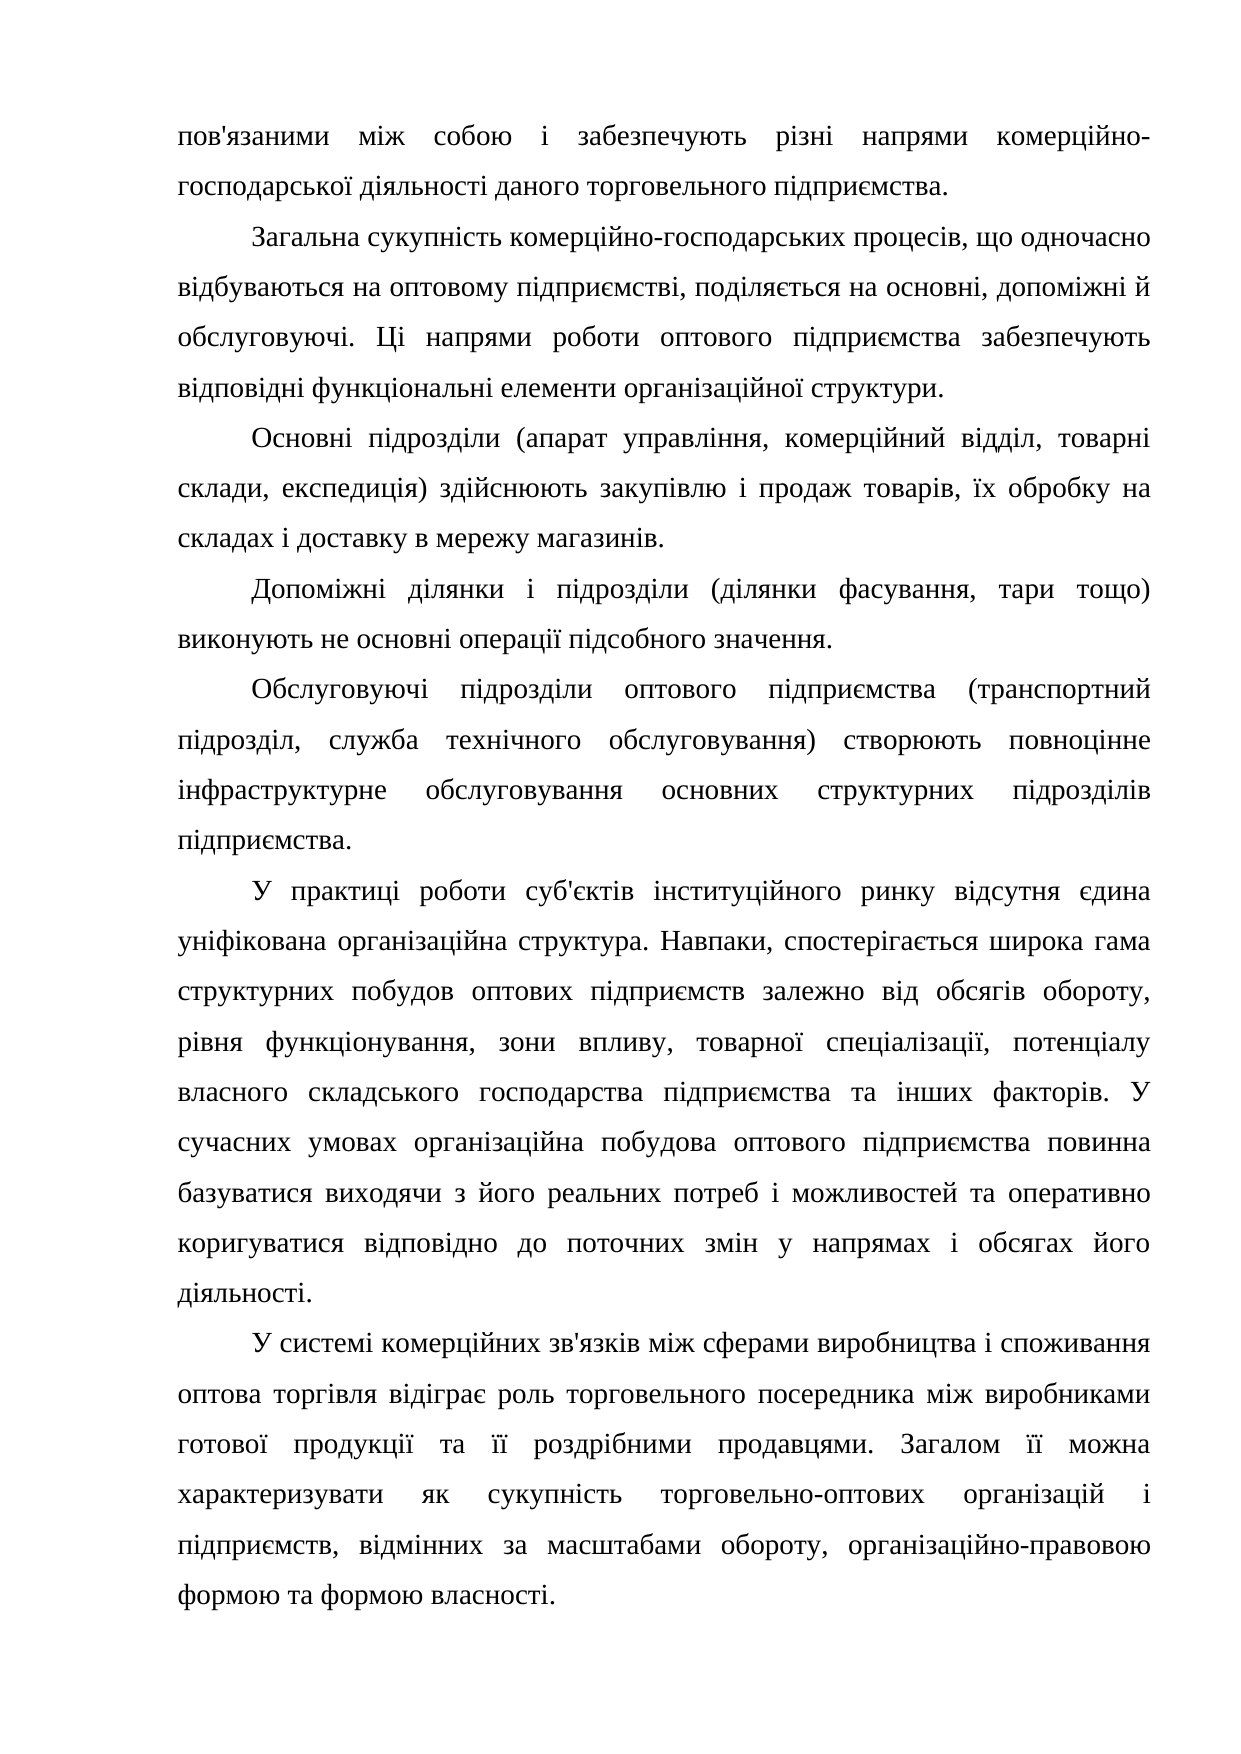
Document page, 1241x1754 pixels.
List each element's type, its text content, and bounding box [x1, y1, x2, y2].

text Допоміжні ділянки і підрозділи (ділянки фасування, тари тощо) виконують не основні операції підсобного значення. [177, 571, 1152, 655]
text У системі комерційних зв'язків між сферами виробництва і споживання оптова торгівля відіграє роль торговельного посередника між виробниками готової продукції та її роздрібними продавцями. Загалом її можна характеризувати як сукупність торговельно-оптових організацій і підприємств, відмінних за масштабами обороту, організаційно-правовою формою та формою власності. [177, 1326, 1152, 1611]
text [177, 118, 1152, 202]
text У практиці роботи суб'єктів інституційного ринку відсутня єдина уніфікована організаційна структура. Навпаки, спостерігається широка гама структурних побудов оптових підприємств залежно від обсягів обороту, рівня функціонування, зони впливу, товарної спеціалізації, потенціалу власного складського господарства підприємства та інших факторів. У сучасних умовах організаційна побудова оптового підприємства повинна базуватися виходячи з його реальних потреб і можливостей та оперативно коригуватися відповідно до поточних змін у напрямах і обсягах його діяльності. [177, 873, 1152, 1309]
text Обслуговуючі підрозділи оптового підприємства (транспортний підрозділ, служба технічного обслуговування) створюють повноцінне інфраструктурне обслуговування основних структурних підрозділів підприємства. [177, 672, 1152, 856]
text Загальна сукупність комерційно-господарських процесів, що одночасно відбуваються на оптовому підприємстві, поділяється на основні, допоміжні й обслуговуючі. Ці напрями роботи оптового підприємства забезпечують відповідні функціональні елементи організаційної структури. [177, 219, 1152, 403]
text Основні підрозділи (апарат управління, комерційний відділ, товарні склади, експедиція) здійснюють закупівлю і продаж товарів, їх обробку на складах і доставку в мережу магазинів. [177, 420, 1152, 554]
